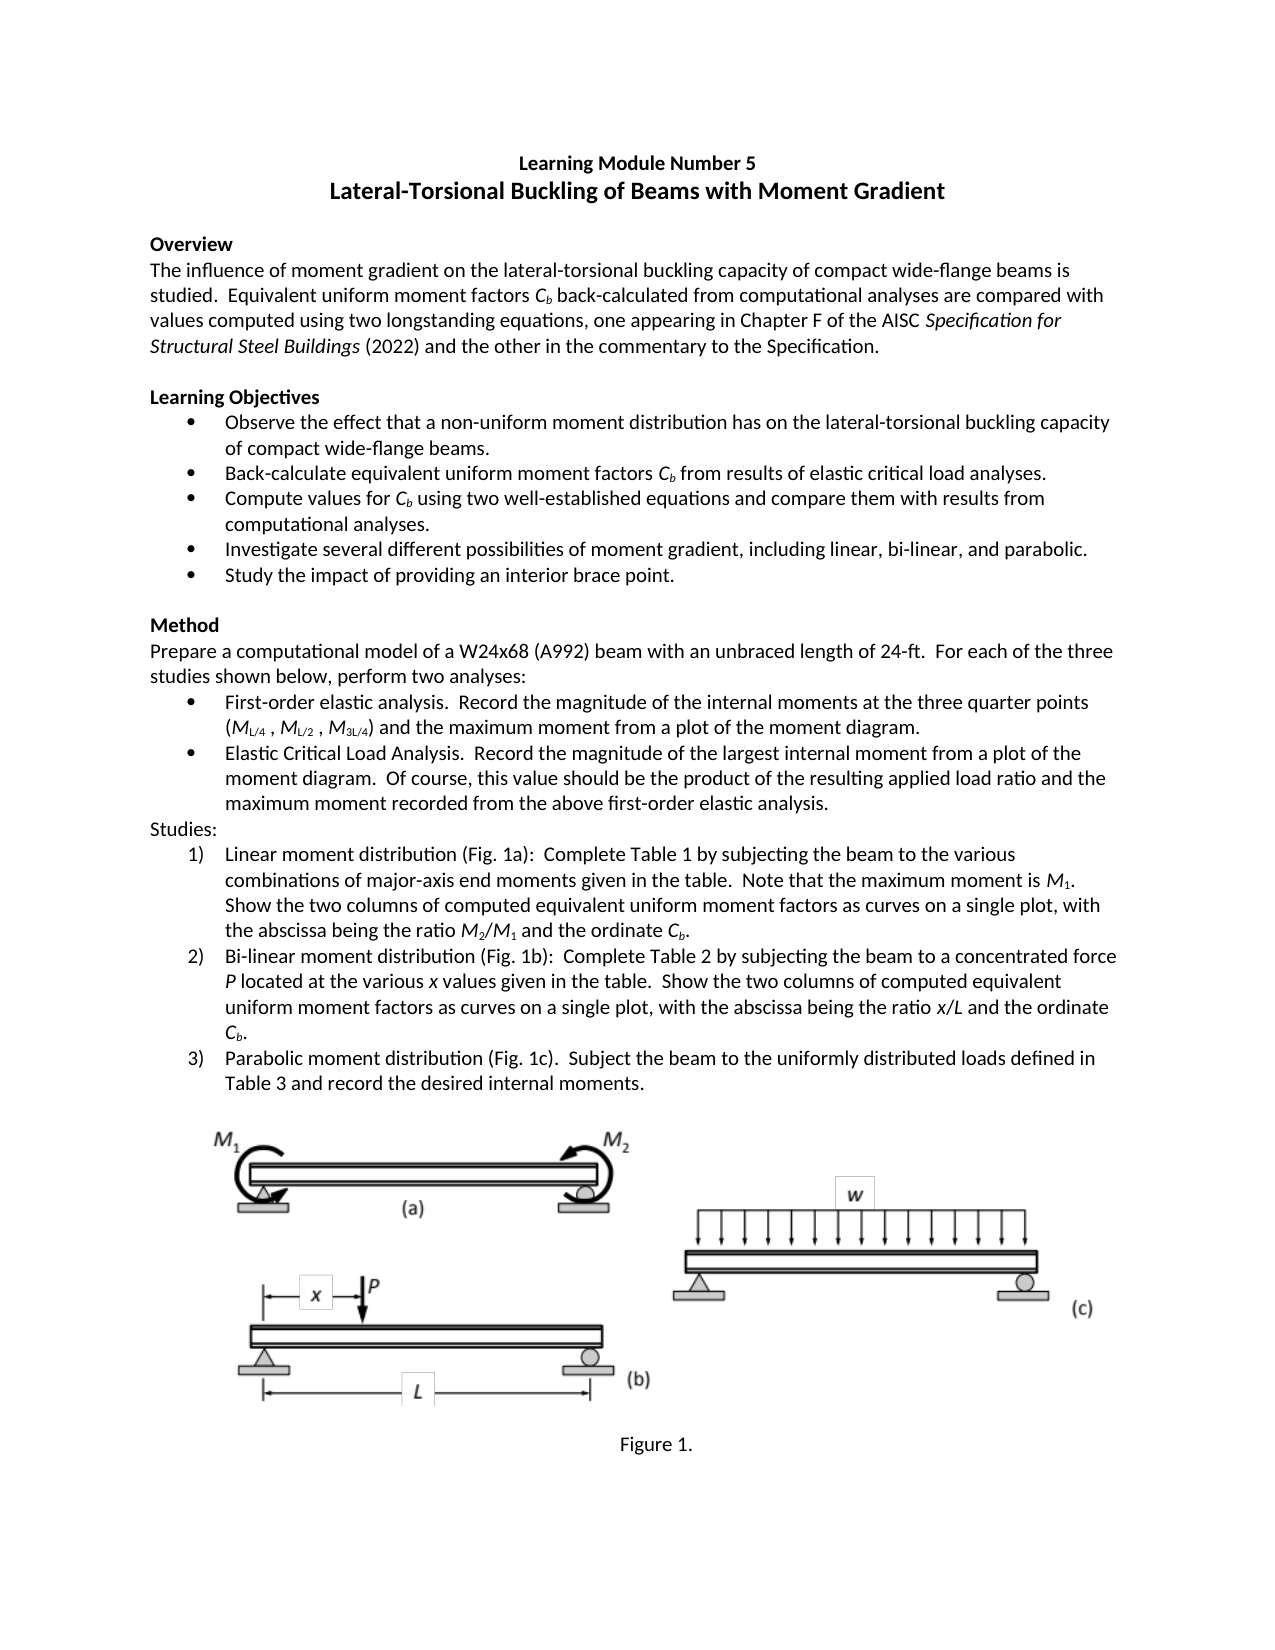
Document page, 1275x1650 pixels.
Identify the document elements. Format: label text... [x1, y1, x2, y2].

list Investigate several different possibilities of moment gradient, including linear, bi-linear, and parabolic. [187, 536, 1125, 562]
text Overview [150, 231, 1125, 257]
list Observe the effect that a non-uniform moment distribution has on the lateral-torsional buckling capacity of compact wide-flange beams. [187, 409, 1125, 460]
list First-order elastic analysis. Record the magnitude of the internal moments at the three quarter points (ML/4 , ML/2 , M3L/4) and the maximum moment from a plot of the moment diagram. [187, 689, 1125, 740]
list Bi-linear moment distribution (Fig. 1b): Complete Table 2 by subjecting the beam to a concentrated force P located at the various x values given in the table. Show the two columns of computed equivalent uniform moment factors as curves on a single plot, with the abscissa being the ratio x/L and the ordinate Cb. [187, 943, 1125, 1045]
text Lateral-Torsional Buckling of Beams with Moment Gradient [150, 175, 1125, 206]
text Learning Module Number 5 [150, 150, 1125, 175]
text Figure 1. [187, 1431, 1125, 1457]
text Prepare a computational model of a W24x68 (A992) beam with an unbraced length of 24-ft. For each of the three studies shown below, perform two analyses: [150, 638, 1125, 689]
text Studies: [150, 816, 1125, 841]
list Compute values for Cb using two well-established equations and compare them with results from computational analyses. [187, 486, 1125, 536]
list Parabolic moment distribution (Fig. 1c). Subject the beam to the uniformly distributed loads defined in Table 3 and record the desired internal moments. [187, 1045, 1125, 1096]
list Back-calculate equivalent uniform moment factors Cb from results of elastic critical load analyses. [187, 460, 1125, 486]
text Learning Objectives [150, 384, 1125, 409]
text Method [150, 613, 1125, 638]
list Elastic Critical Load Analysis. Record the magnitude of the largest internal moment from a plot of the moment diagram. Of course, this value should be the product of the resulting applied load ratio and the maximum moment recorded from the above first-order elastic analysis. [187, 740, 1125, 816]
text The influence of moment gradient on the lateral-torsional buckling capacity of compact wide-flange beams is studied. Equivalent uniform moment factors Cb back-calculated from computational analyses are compared with values computed using two longstanding equations, one appearing in Chapter F of the AISC Specification for Structural Steel Buildings (2022) and the other in the commentary to the Specification. [150, 257, 1125, 358]
list Study the impact of providing an interior brace point. [187, 562, 1125, 587]
list Linear moment distribution (Fig. 1a): Complete Table 1 by subjecting the beam to the various combinations of major-axis end moments given in the table. Note that the maximum moment is M1. Show the two columns of computed equivalent uniform moment factors as curves on a single plot, with the abscissa being the ratio M2/M1 and the ordinate Cb. [187, 841, 1125, 943]
